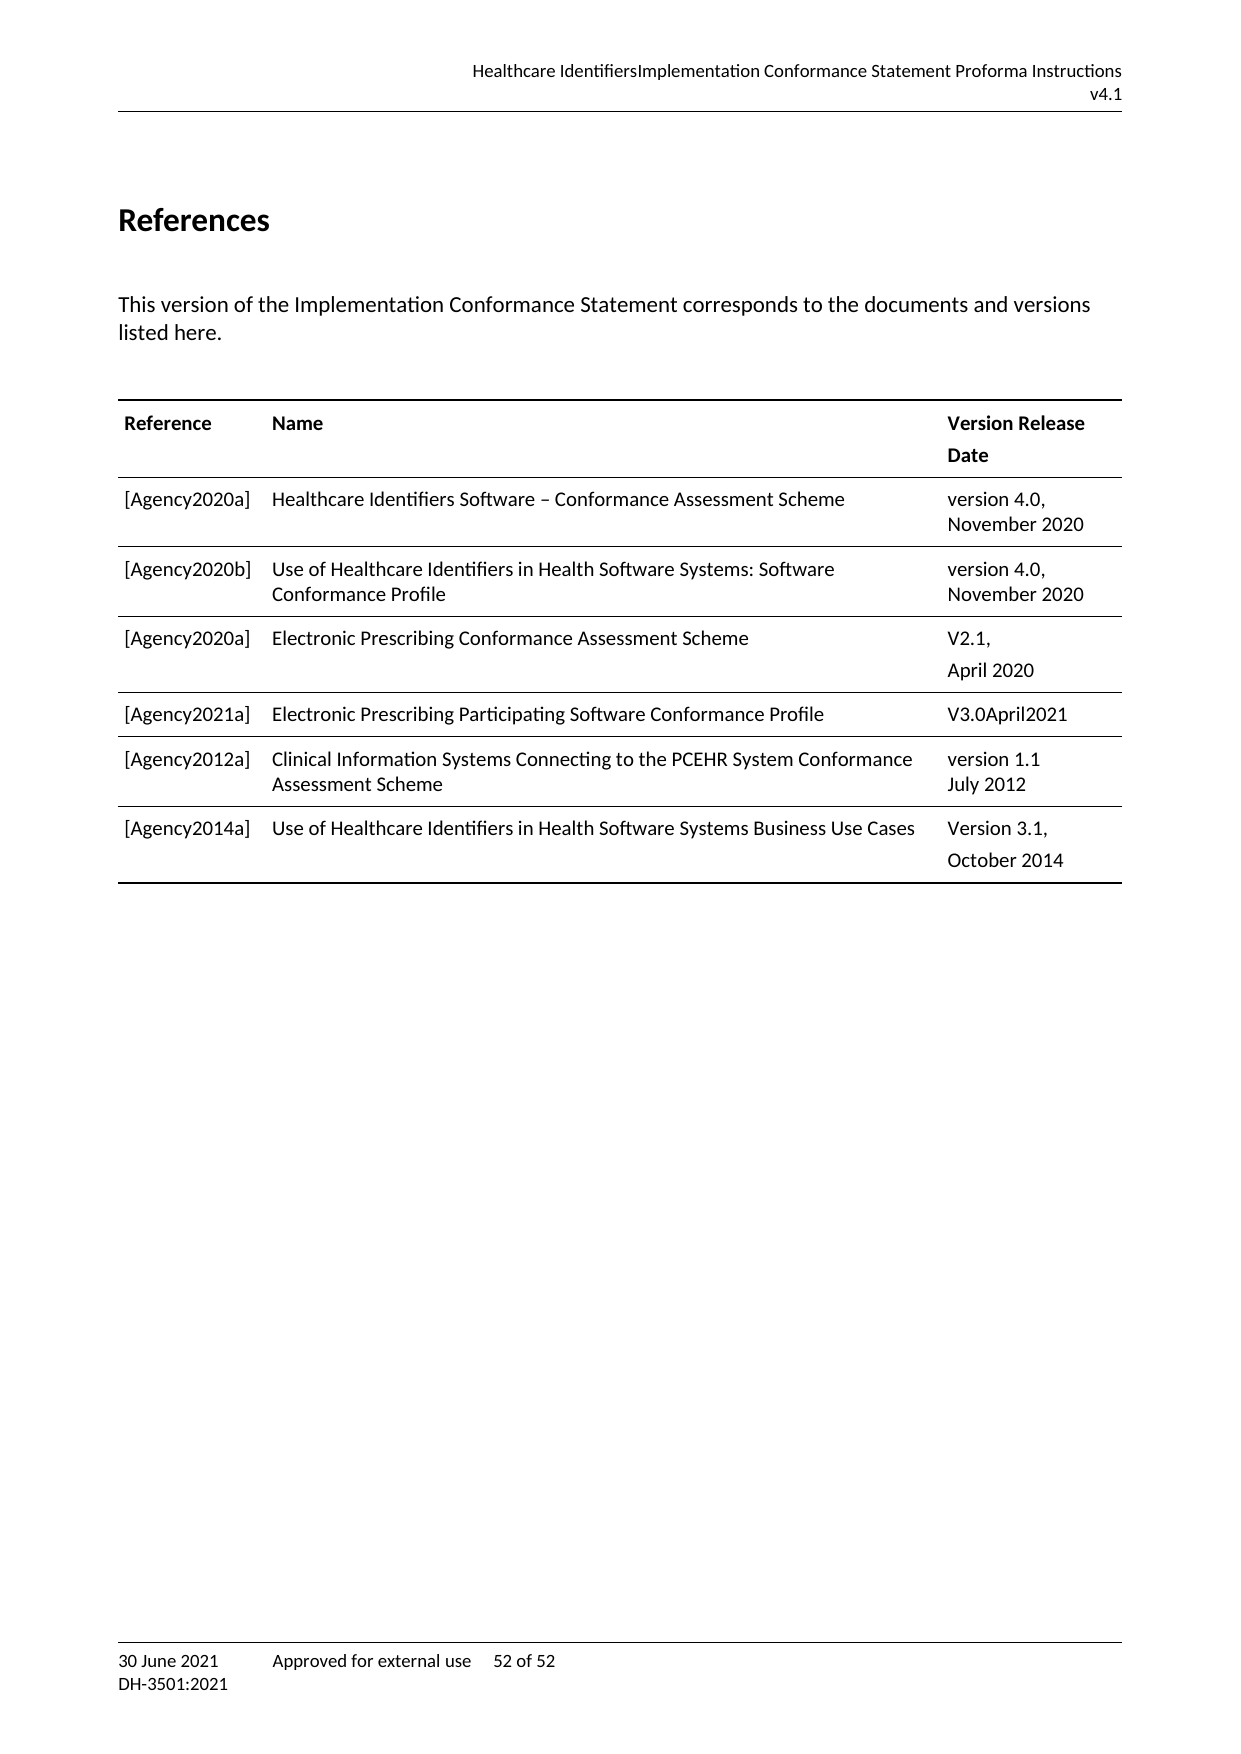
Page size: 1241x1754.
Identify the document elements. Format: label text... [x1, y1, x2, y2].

table_cell [Agency2012a] [118, 737, 266, 806]
table_cell Clinical Information Systems Connecting to the PCEHR System Conformance Assessment Scheme [266, 737, 941, 806]
table_cell version 1.1 July 2012 [941, 737, 1122, 806]
table_cell [Agency2020a] [118, 617, 266, 692]
subtitle References [118, 199, 1122, 240]
table_cell Healthcare Identifiers Software – Conformance Assessment Scheme [266, 478, 941, 546]
table_cell Version 3.1, October 2014 [941, 807, 1122, 882]
table_cell Electronic Prescribing Participating Software Conformance Profile [266, 693, 941, 736]
table_cell version 4.0, November 2020 [941, 547, 1122, 616]
text This version of the Implementation Conformance Statement corresponds to the documents and versions listed here. [118, 290, 1122, 346]
table_cell V3.0April2021 [941, 693, 1122, 736]
table_cell version 4.0, November 2020 [941, 478, 1122, 546]
table_header Name [266, 401, 941, 476]
table_cell [Agency2020b] [118, 547, 266, 616]
table_cell [Agency2014a] [118, 807, 266, 882]
table_header Reference [118, 401, 266, 476]
table_cell Electronic Prescribing Conformance Assessment Scheme [266, 617, 941, 692]
table_cell Use of Healthcare Identifiers in Health Software Systems Business Use Cases [266, 807, 941, 882]
table_cell V2.1, April 2020 [941, 617, 1122, 692]
table_cell [Agency2020a] [118, 478, 266, 546]
table_cell [Agency2021a] [118, 693, 266, 736]
table_header Version Release Date [941, 401, 1122, 476]
table_cell Use of Healthcare Identifiers in Health Software Systems: Software Conformance Profile [266, 547, 941, 616]
